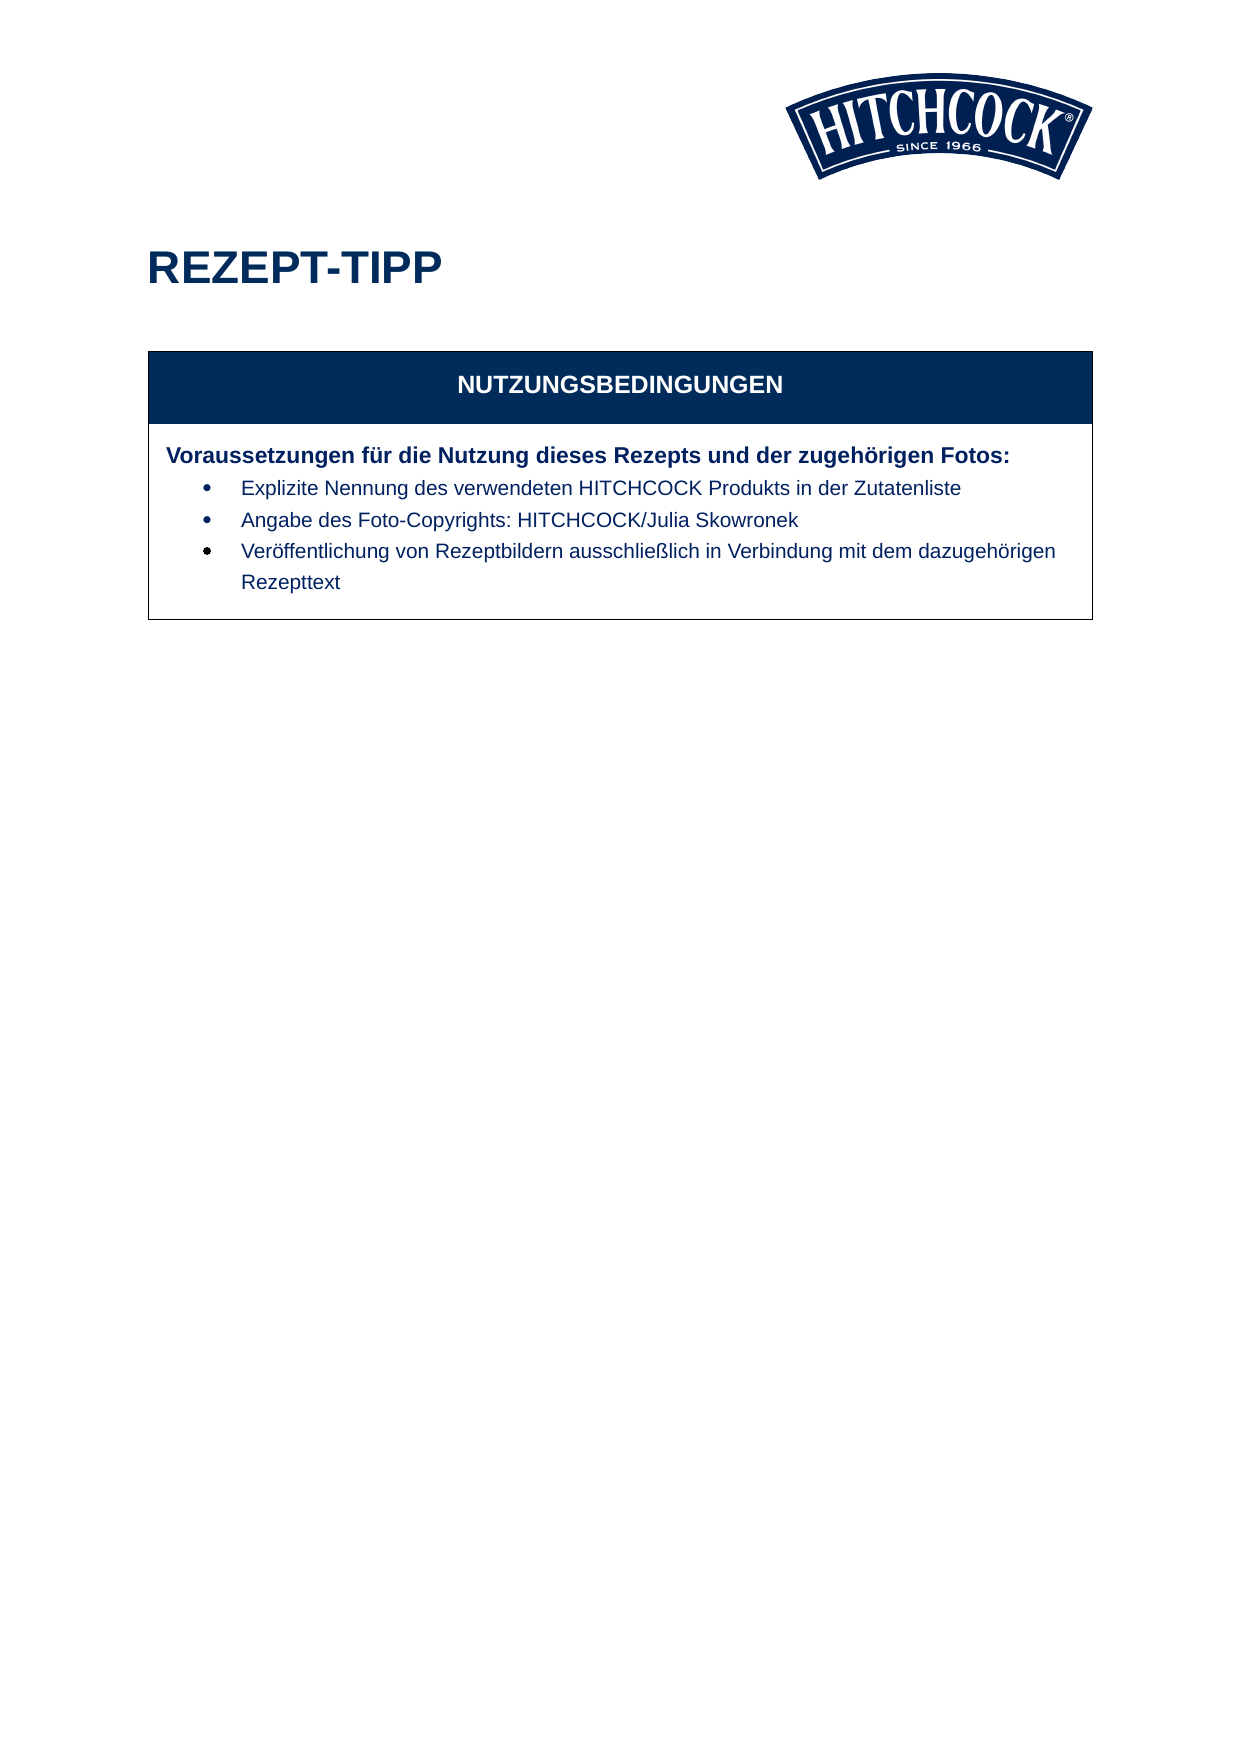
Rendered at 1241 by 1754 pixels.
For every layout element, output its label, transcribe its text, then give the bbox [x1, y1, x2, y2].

table_cell Voraussetzungen für die Nutzung dieses Rezepts und der zugehörigen Fotos: Explizite Nennung des verwendeten HITCHCOCK Produkts in der Zutatenliste Angabe des Foto-Copyrights: HITCHCOCK/Julia Skowronek Veröffentlichung von Rezeptbildern ausschließlich in Verbindung mit dem dazugehörigen Rezepttext [149, 424, 1092, 619]
table_header Nutzungsbedingungen [149, 352, 1092, 424]
picture [785, 73, 1093, 180]
